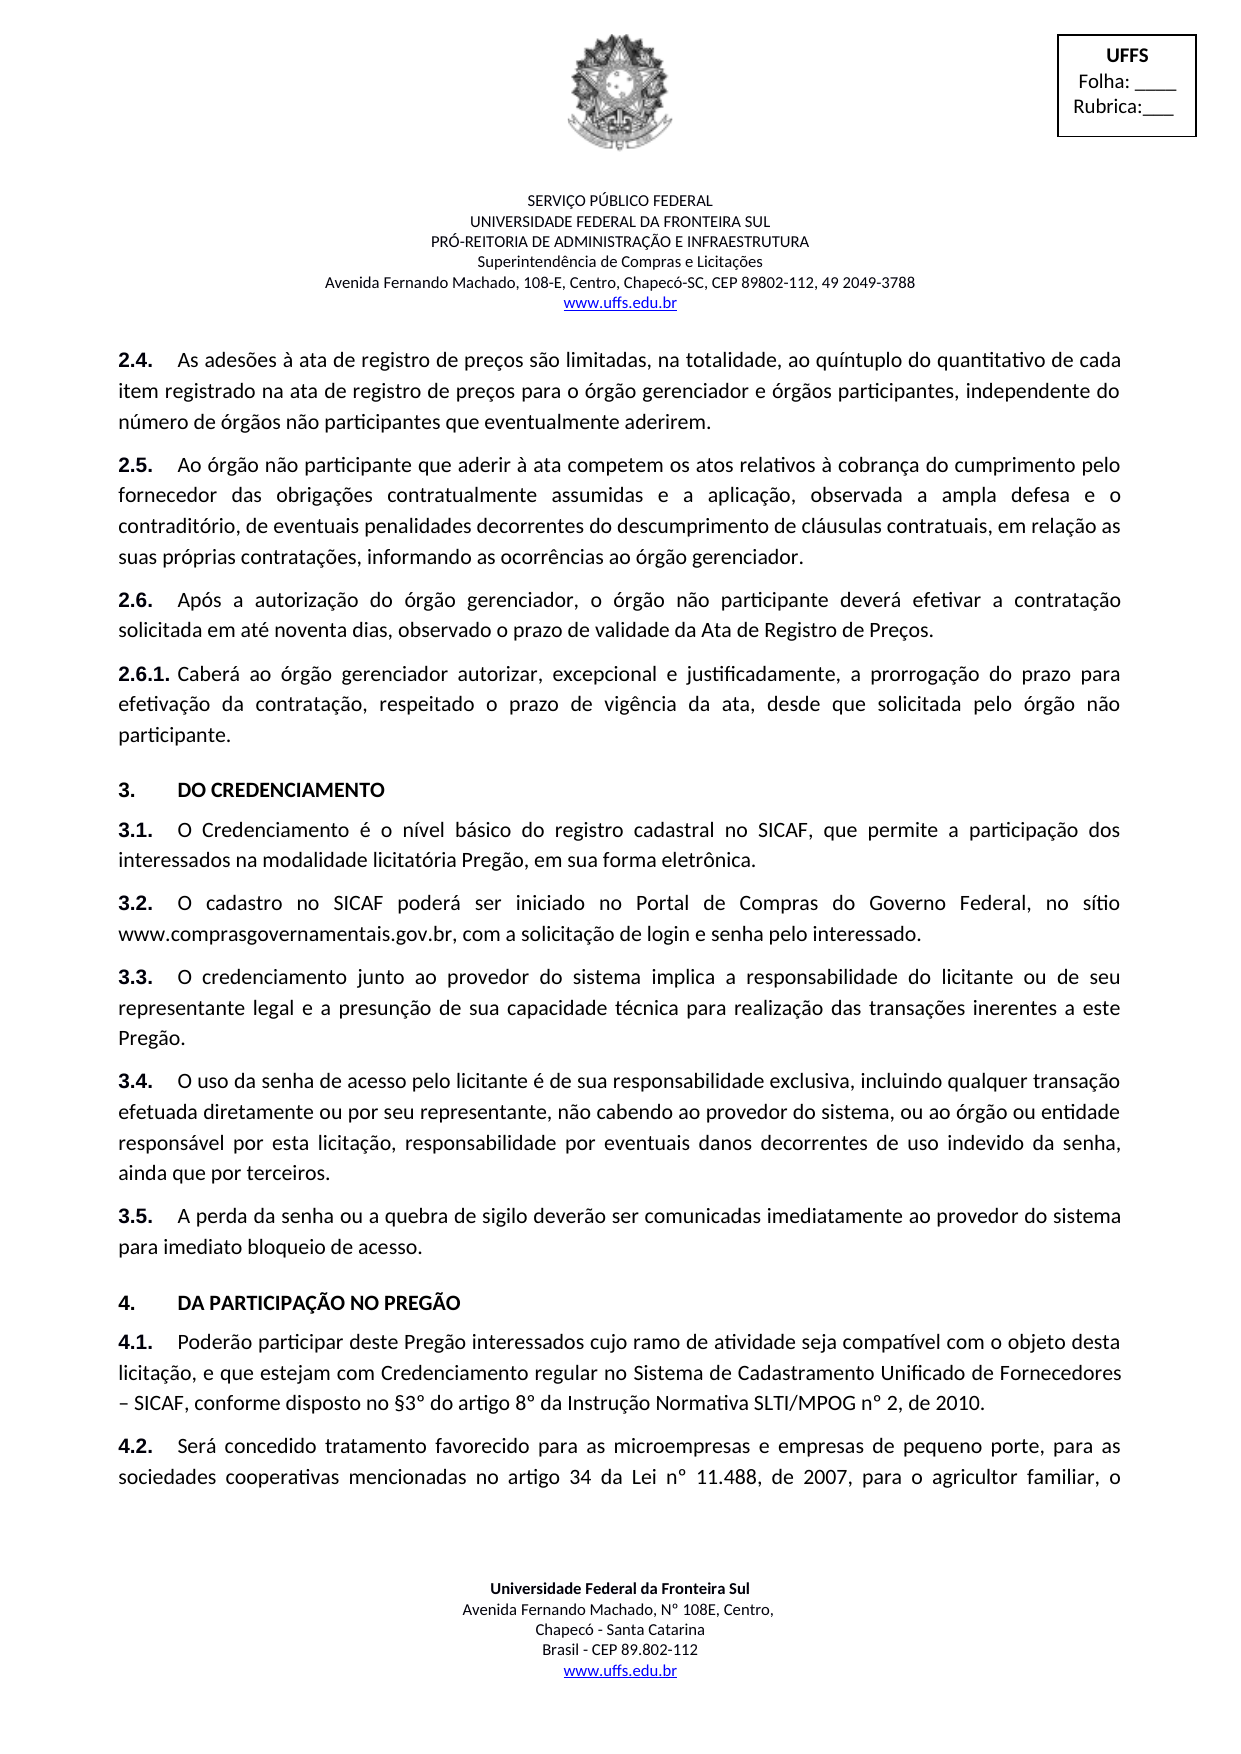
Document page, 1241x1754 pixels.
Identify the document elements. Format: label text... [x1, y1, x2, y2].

list DA PARTICIPAÇÃO NO PREGÃO [118, 1289, 1122, 1316]
list O credenciamento junto ao provedor do sistema implica a responsabilidade do licitante ou de seu representante legal e a presunção de sua capacidade técnica para realização das transações inerentes a este Pregão. [118, 963, 1122, 1051]
list Após a autorização do órgão gerenciador, o órgão não participante deverá efetivar a contratação solicitada em até noventa dias, observado o prazo de validade da Ata de Registro de Preços. [118, 586, 1122, 643]
list DO CREDENCIAMENTO [118, 777, 1122, 803]
list As adesões à ata de registro de preços são limitadas, na totalidade, ao quíntuplo do quantitativo de cada item registrado na ata de registro de preços para o órgão gerenciador e órgãos participantes, independente do número de órgãos não participantes que eventualmente aderirem. [118, 347, 1122, 434]
list Caberá ao órgão gerenciador autorizar, excepcional e justificadamente, a prorrogação do prazo para efetivação da contratação, respeitado o prazo de vigência da ata, desde que solicitada pelo órgão não participante. [118, 660, 1122, 748]
list O cadastro no SICAF poderá ser iniciado no Portal de Compras do Governo Federal, no sítio www.comprasgovernamentais.gov.br, com a solicitação de login e senha pelo interessado. [118, 889, 1122, 947]
picture [567, 34, 673, 154]
list Poderão participar deste Pregão interessados cujo ramo de atividade seja compatível com o objeto desta licitação, e que estejam com Credenciamento regular no Sistema de Cadastramento Unificado de Fornecedores – SICAF, conforme disposto no §3º do artigo 8º da Instrução Normativa SLTI/MPOG nº 2, de 2010. [118, 1328, 1122, 1416]
list A perda da senha ou a quebra de sigilo deverão ser comunicadas imediatamente ao provedor do sistema para imediato bloqueio de acesso. [118, 1203, 1122, 1260]
list O uso da senha de acesso pelo licitante é de sua responsabilidade exclusiva, incluindo qualquer transação efetuada diretamente ou por seu representante, não cabendo ao provedor do sistema, ou ao órgão ou entidade responsável por esta licitação, responsabilidade por eventuais danos decorrentes de uso indevido da senha, ainda que por terceiros. [118, 1068, 1122, 1186]
list O Credenciamento é o nível básico do registro cadastral no SICAF, que permite a participação dos interessados na modalidade licitatória Pregão, em sua forma eletrônica. [118, 816, 1122, 873]
list Ao órgão não participante que aderir à ata competem os atos relativos à cobrança do cumprimento pelo fornecedor das obrigações contratualmente assumidas e a aplicação, observada a ampla defesa e o contraditório, de eventuais penalidades decorrentes do descumprimento de cláusulas contratuais, em relação as suas próprias contratações, informando as ocorrências ao órgão gerenciador. [118, 451, 1122, 569]
